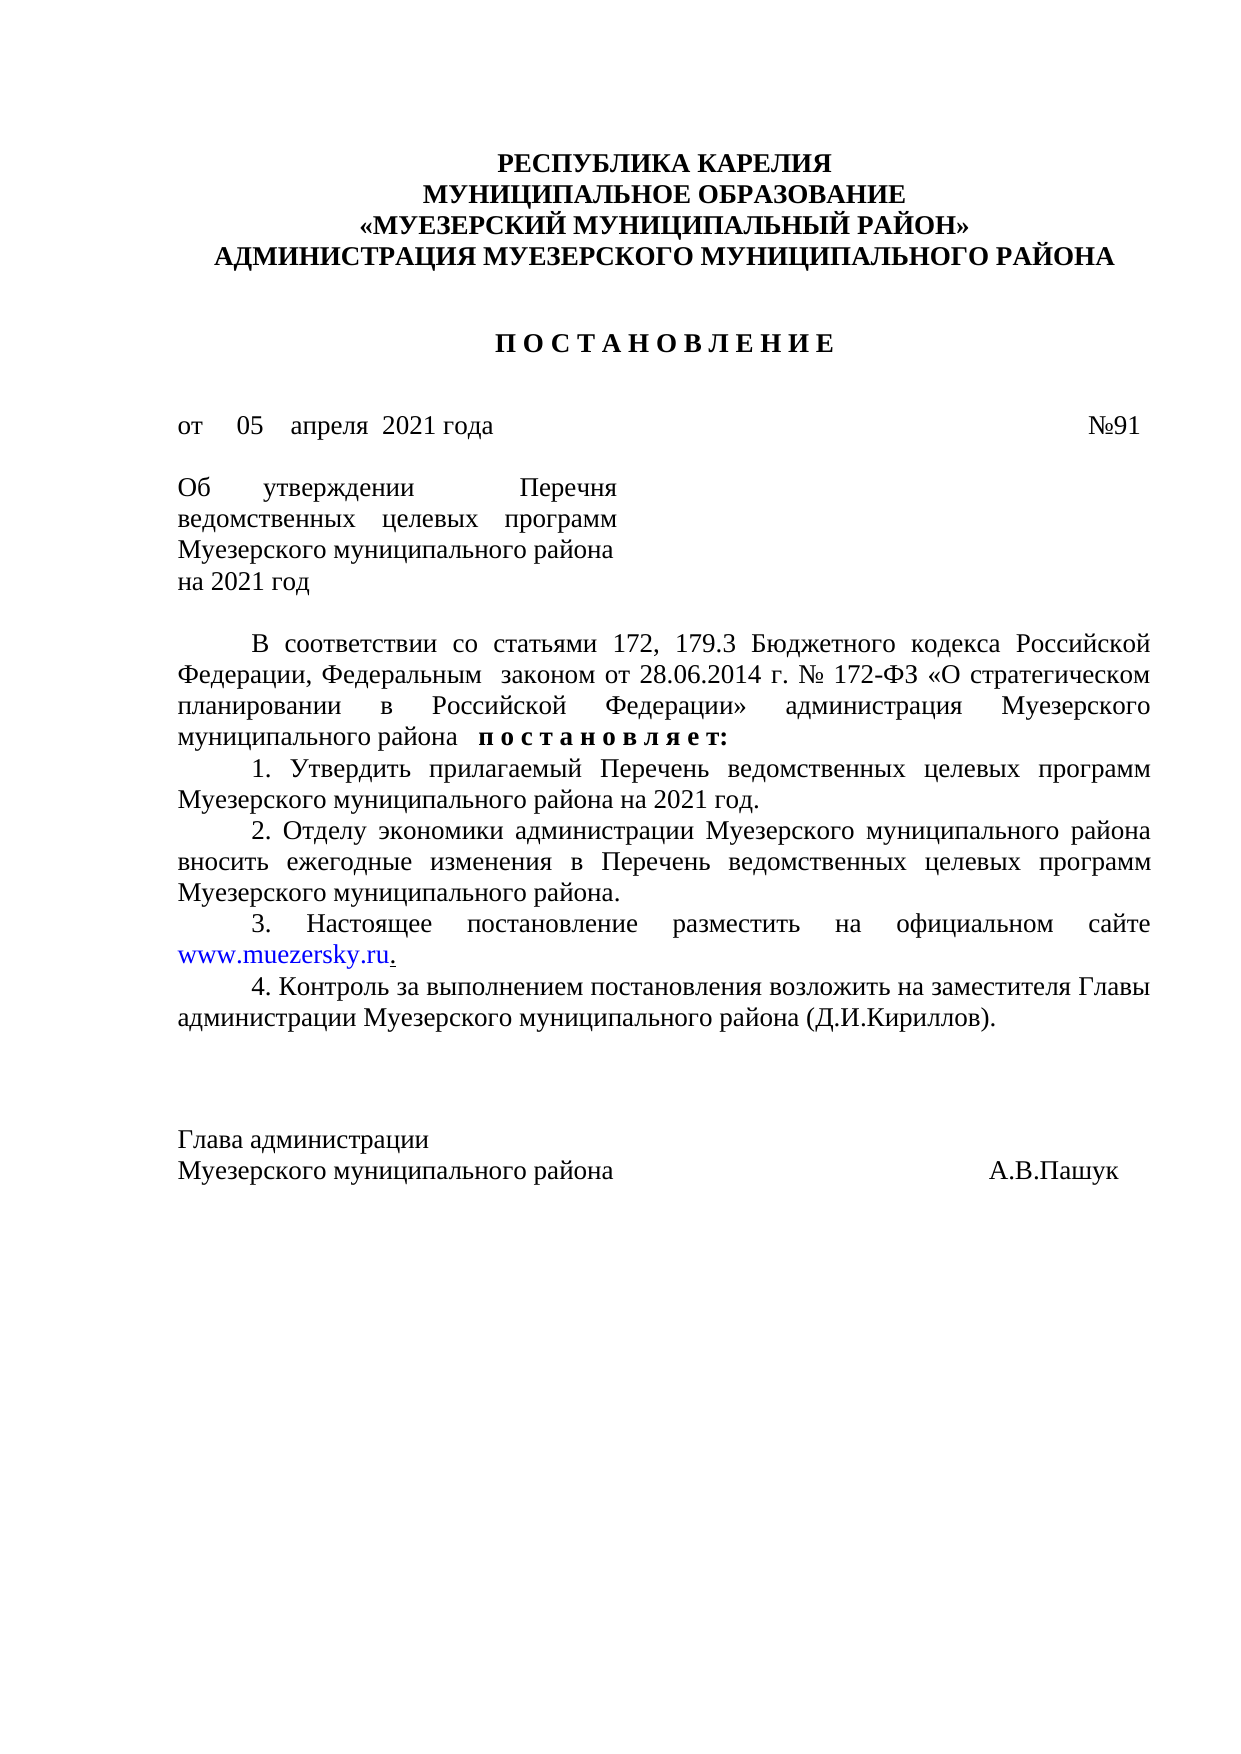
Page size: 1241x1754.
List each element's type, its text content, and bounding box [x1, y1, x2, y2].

text 4. Контроль за выполнением постановления возложить на заместителя Главы администрации Муезерского муниципального района (Д.И.Кириллов). [177, 970, 1152, 1032]
text Муезерского муниципального района А.В.Пашук [177, 1154, 1152, 1185]
title П О С Т А Н О В Л Е Н И Е [177, 328, 1152, 359]
text В соответствии со статьями 172, 179.3 Бюджетного кодекса Российской Федерации, Федеральным законом от 28.06.2014 г. № 172-ФЗ «О стратегическом планировании в Российской Федерации» администрация Муезерского муниципального района п о с т а н о в л я е т: [177, 627, 1152, 752]
text 3. Настоящее постановление разместить на официальном сайте www.muezersky.ru. [177, 907, 1152, 970]
text РЕСПУБЛИКА КАРЕЛИЯ [177, 147, 1152, 178]
text АДМИНИСТРАЦИЯ МУЕЗЕРСКОГО МУНИЦИПАЛЬНОГО РАЙОНА [177, 240, 1152, 271]
text «МУЕЗЕРСКИЙ МУНИЦИПАЛЬНЫЙ РАЙОН» [177, 209, 1152, 240]
table_header Об утверждении Перечня ведомственных целевых программ Муезерского муниципального района на 2021 год [166, 471, 628, 596]
text от 05 апреля 2021 года №91 [177, 409, 1152, 440]
text 2. Отделу экономики администрации Муезерского муниципального района вносить ежегодные изменения в Перечень ведомственных целевых программ Муезерского муниципального района. [177, 814, 1152, 907]
text 1. Утвердить прилагаемый Перечень ведомственных целевых программ Муезерского муниципального района на 2021 год. [177, 752, 1152, 814]
text Глава администрации [177, 1123, 1152, 1154]
text МУНИЦИПАЛЬНОЕ ОБРАЗОВАНИЕ [177, 178, 1152, 209]
